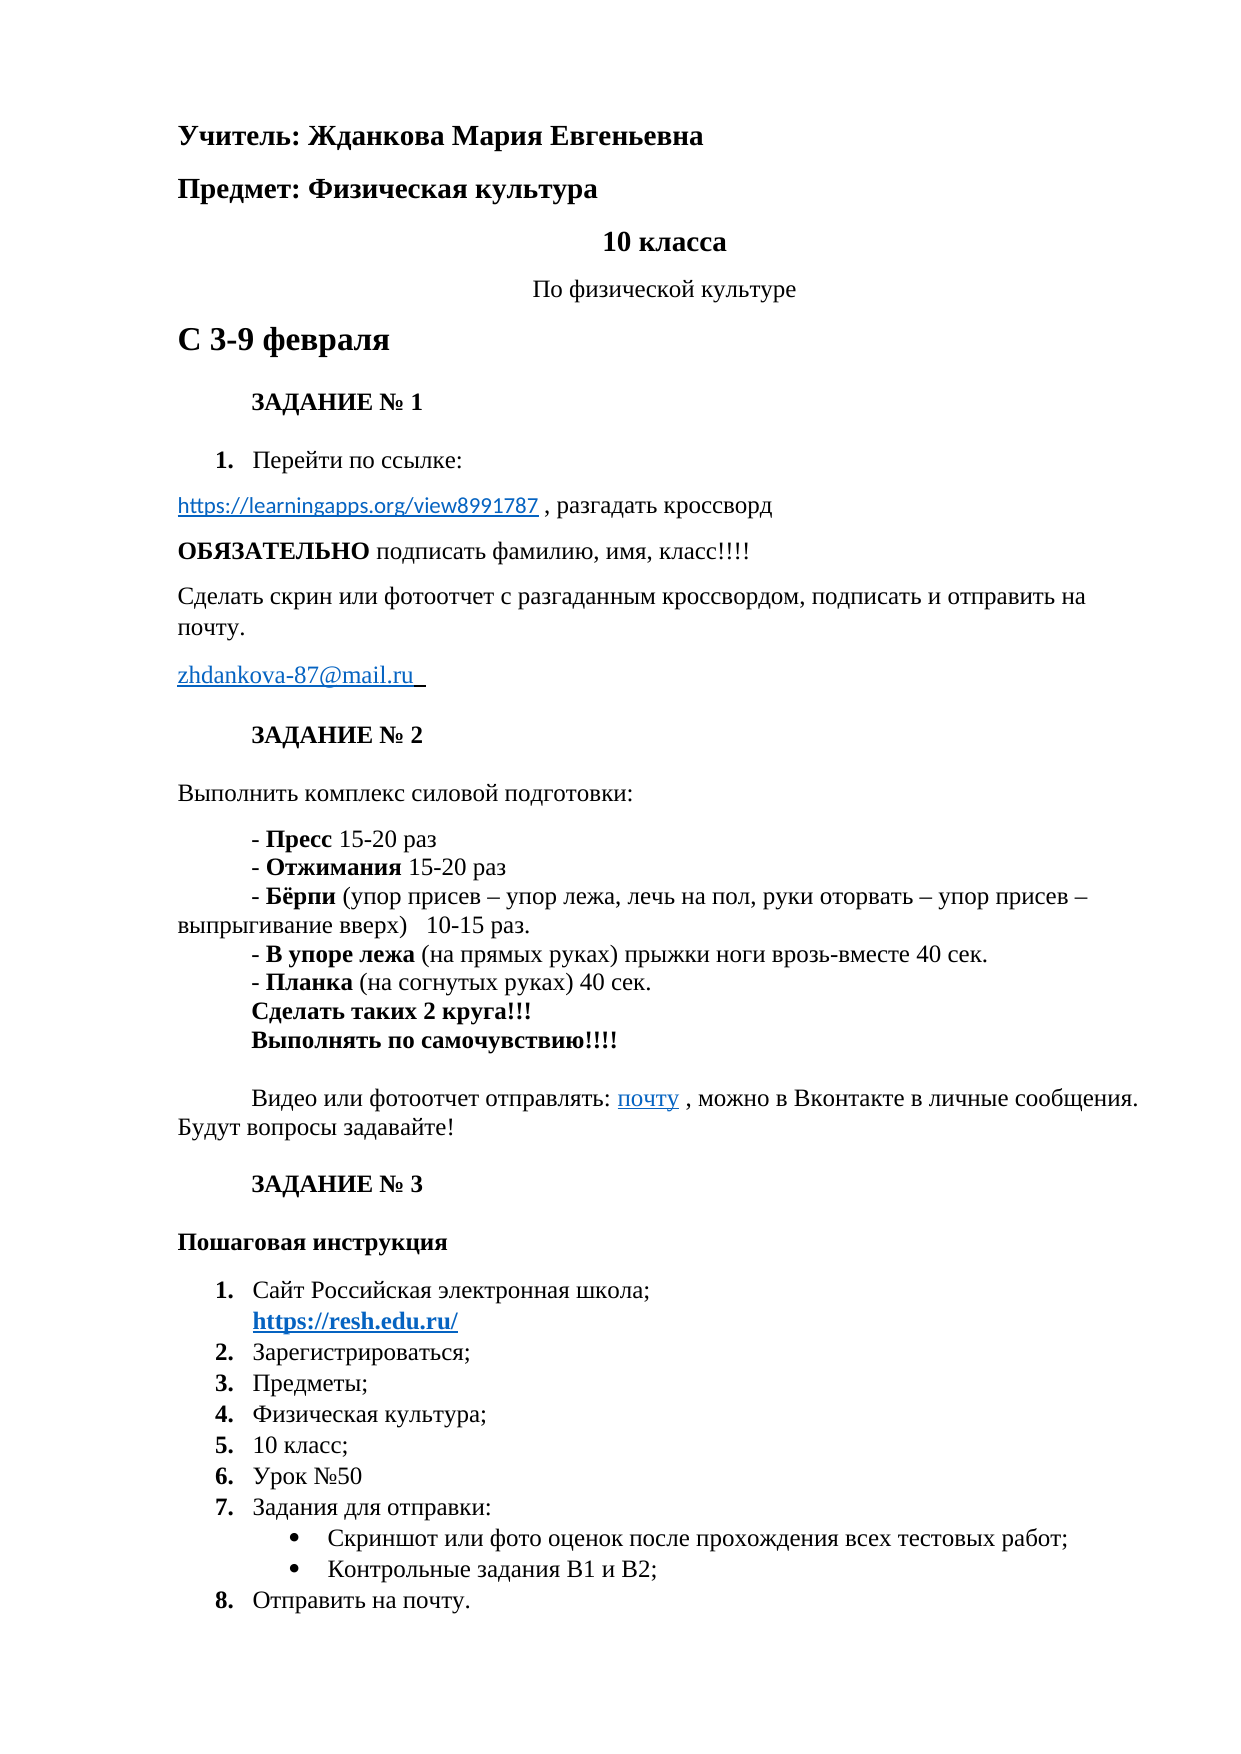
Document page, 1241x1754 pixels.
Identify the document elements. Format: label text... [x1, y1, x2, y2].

list Задания для отправки: [215, 1492, 1152, 1521]
list https://resh.edu.ru/ [252, 1306, 1152, 1335]
text - Отжимания 15-20 раз [177, 852, 1152, 881]
text zhdankova-87@mail.ru [177, 660, 1152, 689]
text 10 класса [177, 224, 1152, 257]
text С 3-9 февраля [177, 319, 1152, 358]
list Предметы; [215, 1368, 1152, 1397]
text - В упоре лежа (на прямых руках) прыжки ноги врозь-вместе 40 сек. [177, 939, 1152, 967]
list Отправить на почту. [215, 1586, 1152, 1614]
text Сделать таких 2 круга!!! [177, 996, 1152, 1025]
text ОБЯЗАТЕЛЬНО подписать фамилию, имя, класс!!!! [177, 536, 1152, 565]
list 10 класс; [215, 1430, 1152, 1459]
list Скриншот или фото оценок после прохождения всех тестовых работ; [290, 1523, 1152, 1552]
text Выполнить комплекс силовой подготовки: [177, 778, 1152, 807]
text По физической культуре [177, 274, 1152, 303]
list Перейти по ссылке: [215, 445, 1152, 473]
text Учитель: Жданкова Мария Евгеньевна [177, 118, 1152, 152]
text Пошаговая инструкция [177, 1227, 1152, 1256]
list Сайт Российская электронная школа; [215, 1275, 1152, 1304]
text ЗАДАНИЕ № 2 [177, 720, 1152, 749]
text - Пресс 15-20 раз [177, 824, 1152, 852]
list Урок №50 [215, 1461, 1152, 1490]
list Контрольные задания В1 и В2; [290, 1554, 1152, 1583]
list Физическая культура; [215, 1399, 1152, 1428]
text - Бёрпи (упор присев – упор лежа, лечь на пол, руки оторвать – упор присев – выпрыгивание вверх) 10-15 раз. [177, 881, 1152, 939]
text Выполнять по самочувствию!!!! [177, 1025, 1152, 1054]
text ЗАДАНИЕ № 3 [177, 1169, 1152, 1198]
list Зарегистрироваться; [215, 1337, 1152, 1366]
text https://learningapps.org/view8991787 , разгадать кроссворд [177, 490, 1152, 519]
text Предмет: Физическая культура [177, 171, 1152, 204]
text Видео или фотоотчет отправлять: почту , можно в Вконтакте в личные сообщения. Будут вопросы задавайте! [177, 1083, 1152, 1140]
text ЗАДАНИЕ № 1 [177, 387, 1152, 416]
text Сделать скрин или фотоотчет с разгаданным кроссвордом, подписать и отправить на почту. [177, 581, 1152, 641]
text - Планка (на согнутых руках) 40 сек. [177, 967, 1152, 996]
